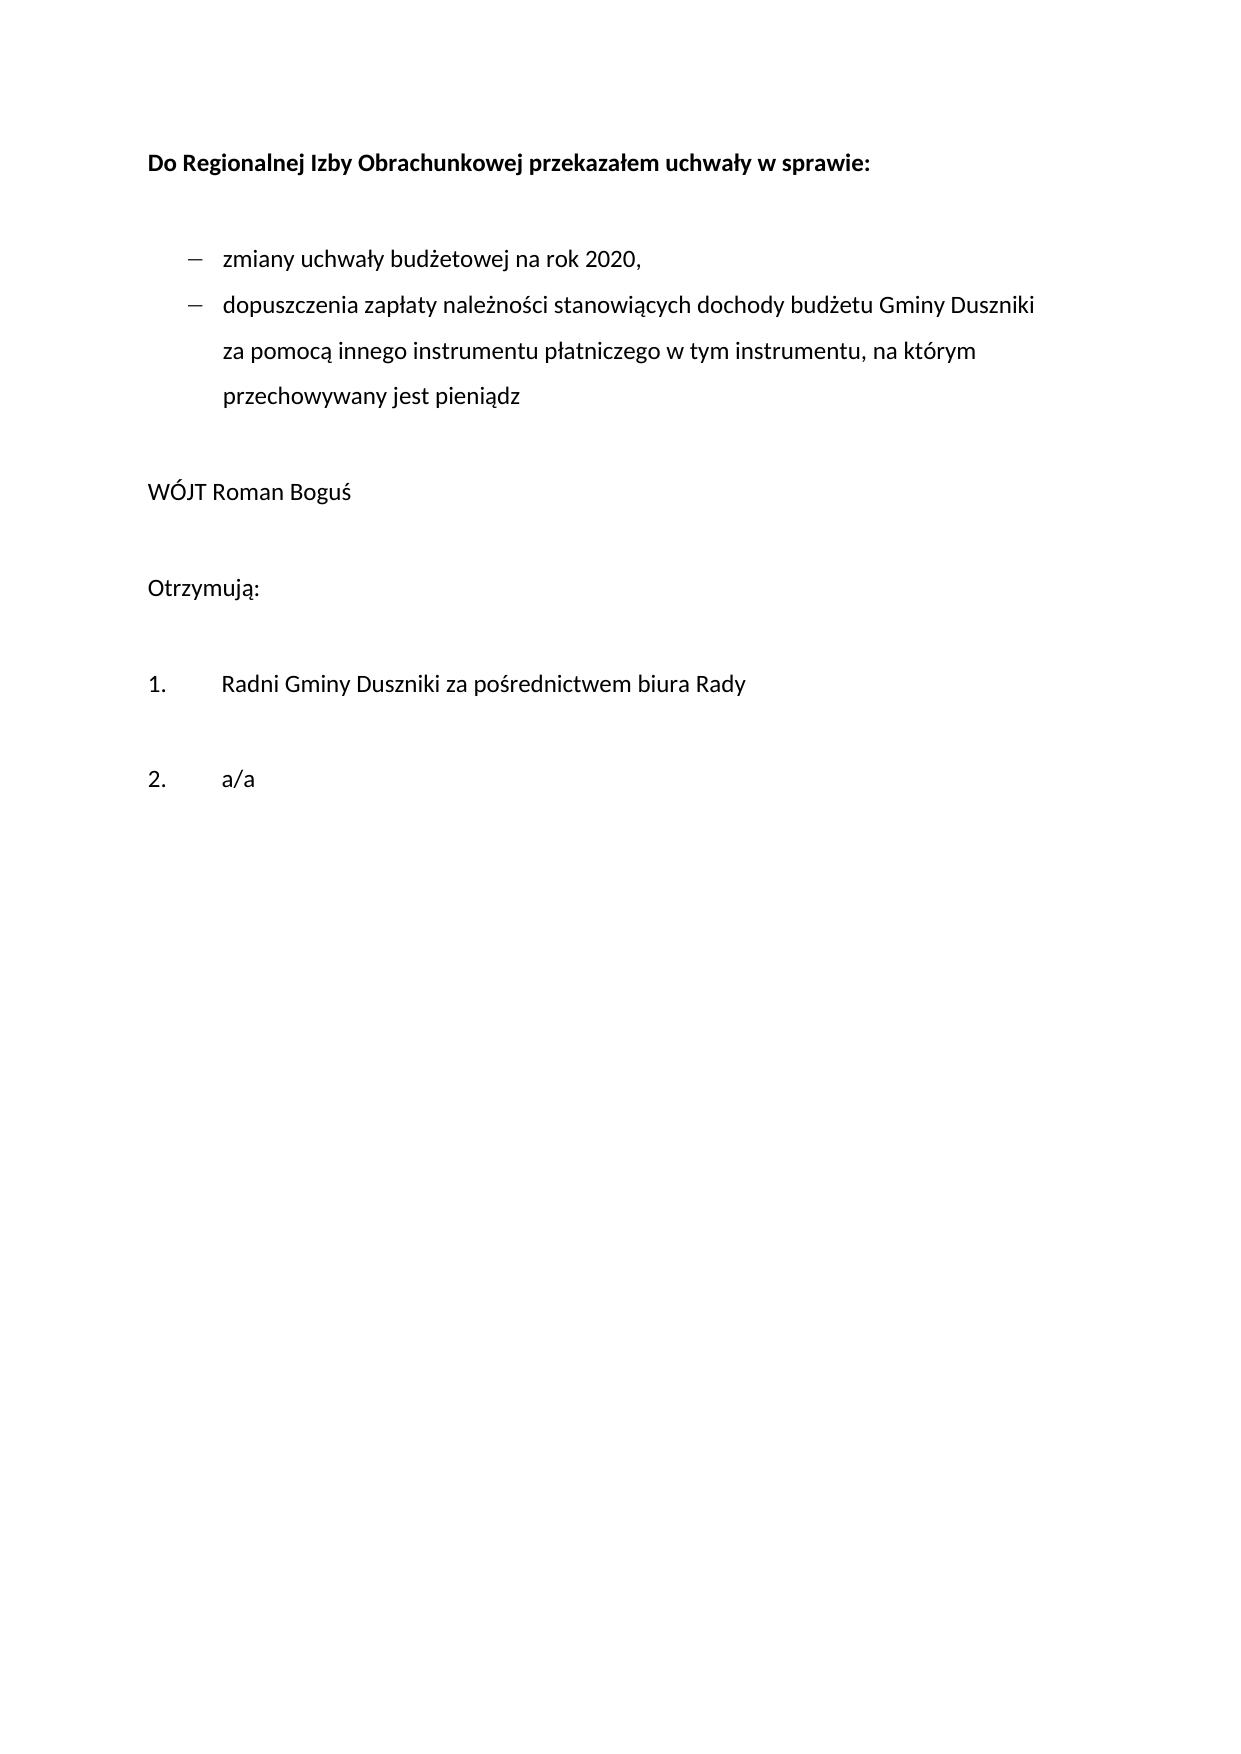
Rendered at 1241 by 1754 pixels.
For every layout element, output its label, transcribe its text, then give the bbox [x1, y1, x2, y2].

text 1. Radni Gminy Duszniki za pośrednictwem biura Rady [148, 668, 1093, 698]
list dopuszczenia zapłaty należności stanowiących dochody budżetu Gminy Duszniki za pomocą innego instrumentu płatniczego w tym instrumentu, na którym przechowywany jest pieniądz [185, 289, 1093, 411]
text 2. a/a [148, 763, 1093, 794]
list zmiany uchwały budżetowej na rok 2020, [185, 243, 1093, 274]
text WÓJT Roman Boguś [148, 476, 1093, 507]
text Otrzymują: [148, 572, 1093, 602]
text Do Regionalnej Izby Obrachunkowej przekazałem uchwały w sprawie: [148, 148, 1093, 178]
